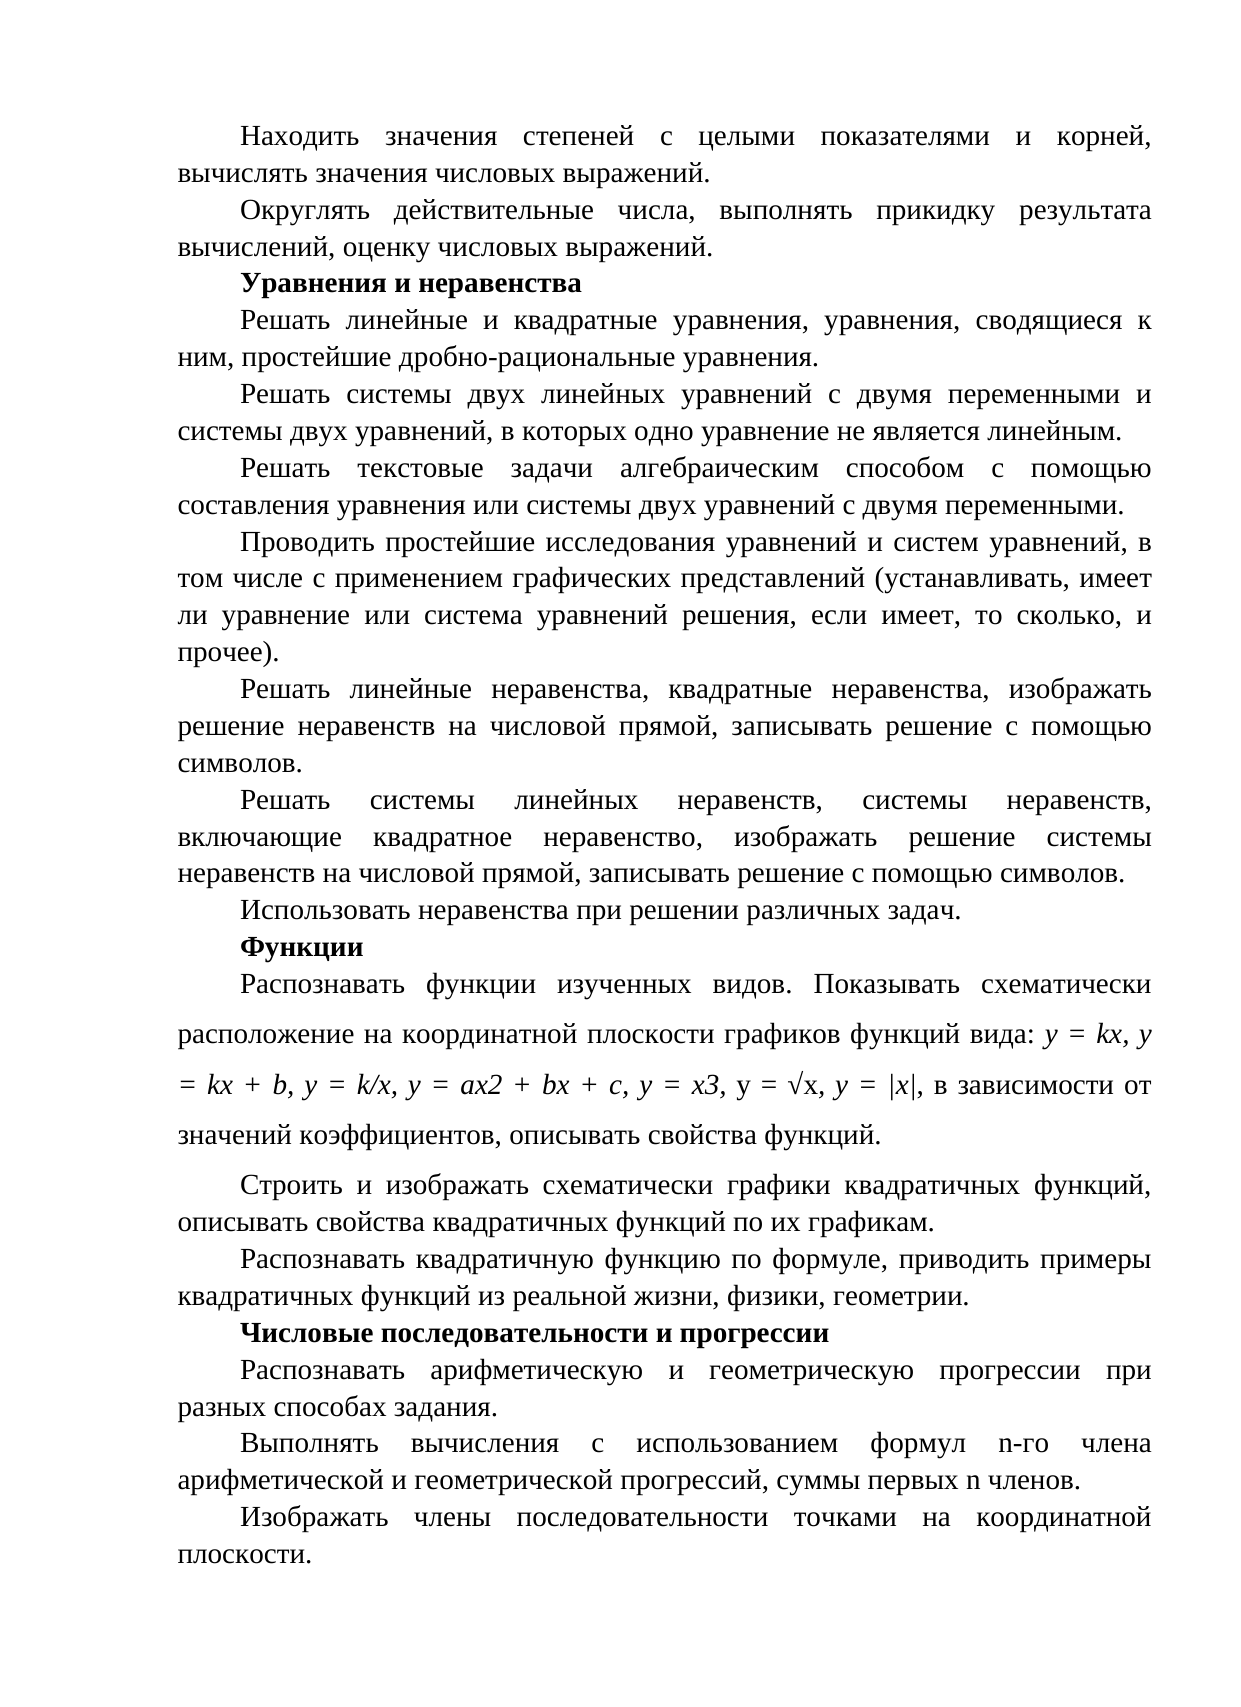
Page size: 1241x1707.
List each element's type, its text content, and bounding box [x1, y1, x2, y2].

text Выполнять вычисления с использованием формул n-го члена арифметической и геометрической прогрессий, суммы первых n членов. [177, 1426, 1152, 1496]
text Решать системы двух линейных уравнений с двумя переменными и системы двух уравнений, в которых одно уравнение не является линейным. [177, 376, 1152, 447]
text Уравнения и неравенства [177, 266, 1152, 299]
text Находить значения степеней с целыми показателями и корней, вычислять значения числовых выражений. [177, 118, 1152, 188]
text Решать системы линейных неравенств, системы неравенств, включающие квадратное неравенство, изображать решение системы неравенств на числовой прямой, записывать решение с помощью символов. [177, 782, 1152, 889]
text Использовать неравенства при решении различных задач. [177, 892, 1152, 926]
text Проводить простейшие исследования уравнений и систем уравнений, в том числе с применением графических представлений (устанавливать, имеет ли уравнение или система уравнений решения, если имеет, то сколько, и прочее). [177, 524, 1152, 668]
text Строить и изображать схематически графики квадратичных функций, описывать свойства квадратичных функций по их графикам. [177, 1167, 1152, 1238]
text Распознавать квадратичную функцию по формуле, приводить примеры квадратичных функций из реальной жизни, физики, геометрии. [177, 1241, 1152, 1312]
text Округлять действительные числа, выполнять прикидку результата вычислений, оценку числовых выражений. [177, 192, 1152, 262]
text Решать линейные и квадратные уравнения, уравнения, сводящиеся к ним, простейшие дробно-рациональные уравнения. [177, 302, 1152, 373]
text Распознавать функции изученных видов. Показывать схематически расположение на координатной плоскости графиков функций вида: y = kx, y = kx + b, y = k/x, y = ax2 + bx + c, y = x3, y = √x, y = |x|, в зависимости от значений коэффициентов, описывать свойства функций. [177, 966, 1152, 1151]
text Решать линейные неравенства, квадратные неравенства, изображать решение неравенств на числовой прямой, записывать решение с помощью символов. [177, 671, 1152, 778]
text Изображать члены последовательности точками на координатной плоскости. [177, 1499, 1152, 1570]
text Функции [177, 929, 1152, 963]
text Числовые последовательности и прогрессии [177, 1315, 1152, 1348]
text Решать текстовые задачи алгебраическим способом с помощью составления уравнения или системы двух уравнений с двумя переменными. [177, 450, 1152, 520]
text Распознавать арифметическую и геометрическую прогрессии при разных способах задания. [177, 1352, 1152, 1422]
